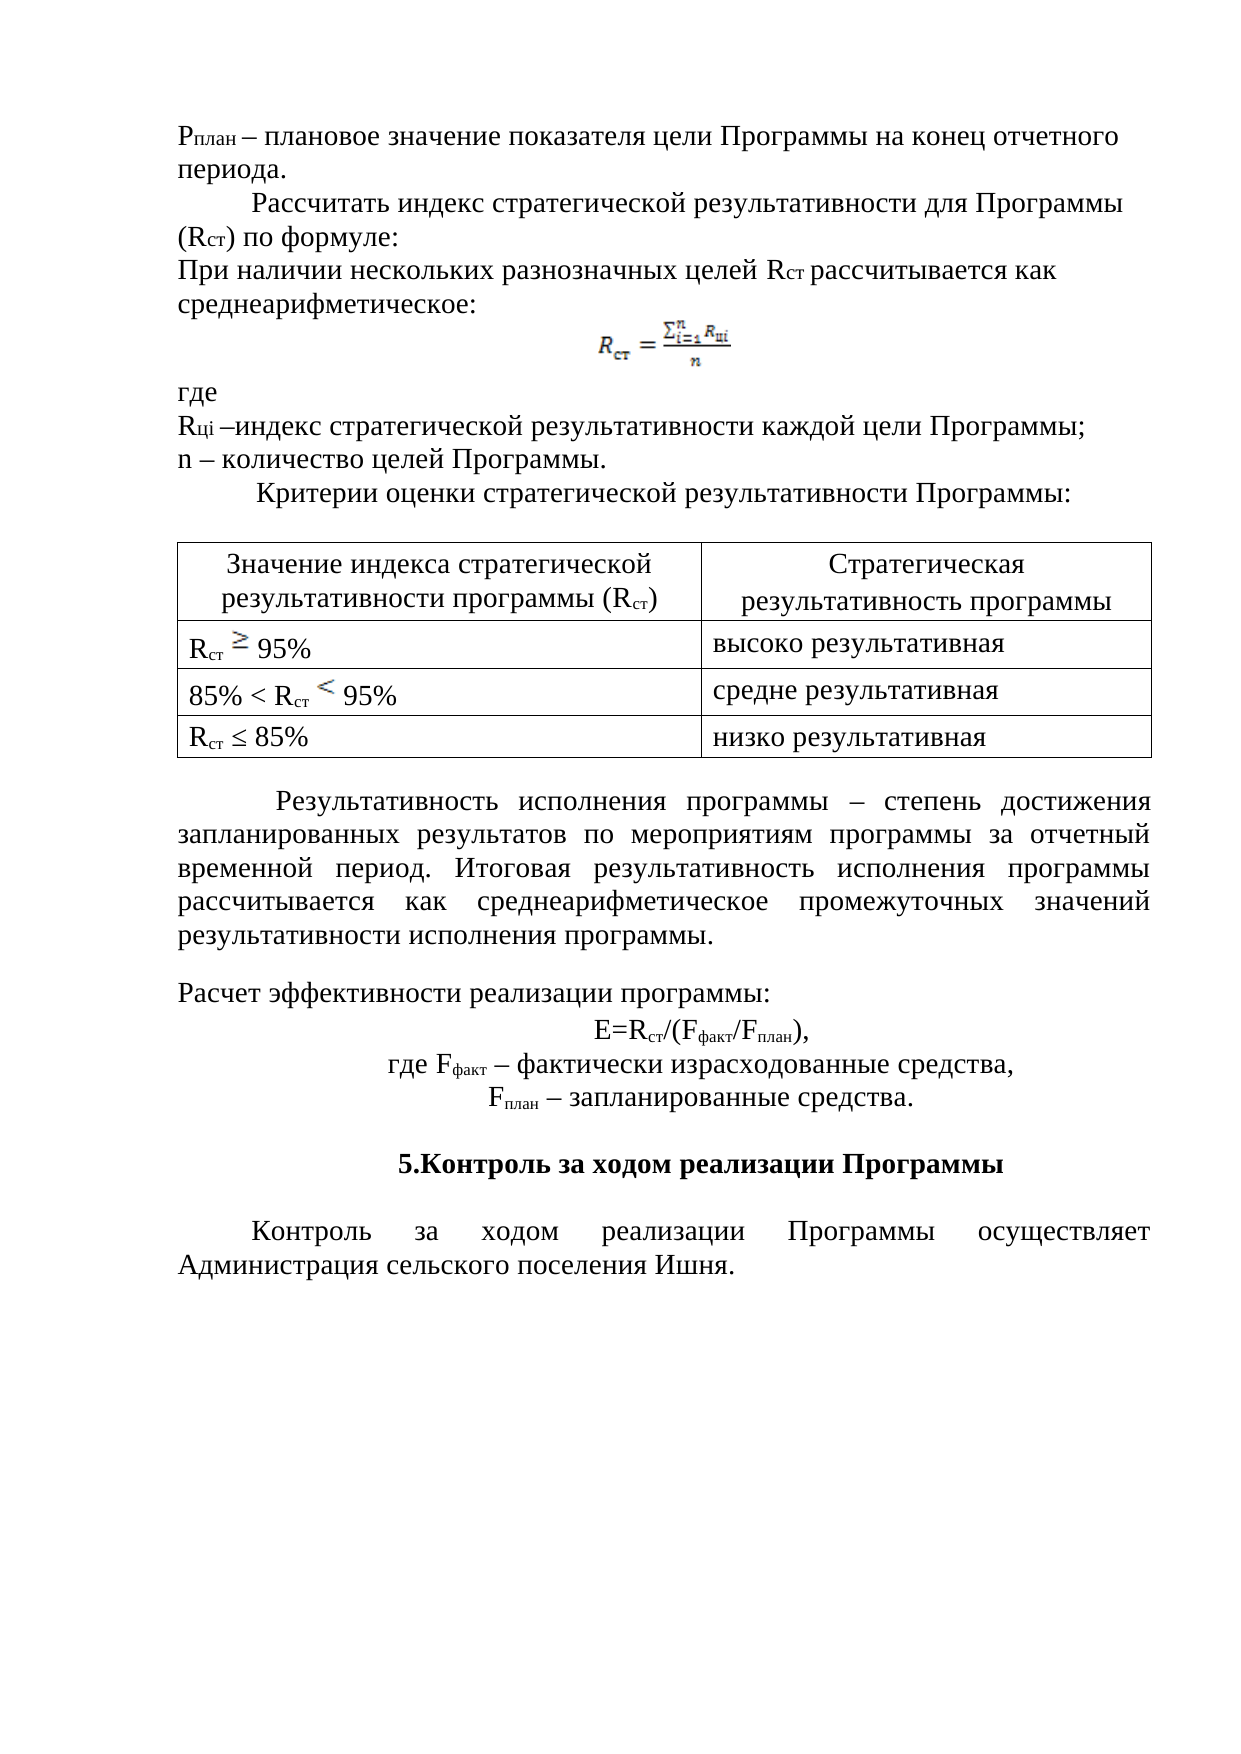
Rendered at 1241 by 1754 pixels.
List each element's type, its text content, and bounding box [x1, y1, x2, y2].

table_header Стратегическая результативность программы [702, 543, 1151, 620]
text где Fфакт – фактически израсходованные средства, [177, 1046, 1152, 1079]
table_cell низко результативная [702, 716, 1151, 757]
text Критерии оценки стратегической результативности Программы: [177, 475, 1152, 508]
table_cell высоко результативная [702, 621, 1151, 668]
table_header Значение индекса стратегической результативности программы (Rст) [178, 543, 701, 620]
text Расчет эффективности реализации программы: [177, 975, 1152, 1009]
text Fплан – запланированные средства. [177, 1079, 1152, 1113]
table_cell Rст 95% [178, 621, 701, 668]
text Контроль за ходом реализации Программы осуществляет Администрация сельского поселения Ишня. [177, 1213, 1152, 1281]
text Е=Rст/(Fфакт/Fплан), [177, 1012, 1152, 1046]
text Рассчитать индекс стратегической результативности для Программы (Rст) по формуле: [177, 185, 1152, 252]
text n – количество целей Программы. [177, 441, 1152, 475]
picture [598, 319, 731, 368]
table_cell Rст ≤ 85% [178, 716, 701, 757]
text 5.Контроль за ходом реализации Программы [177, 1146, 1152, 1180]
picture [316, 672, 336, 702]
table_cell 85% < Rст 95% [178, 669, 701, 715]
picture [231, 624, 250, 655]
text Рплан – плановое значение показателя цели Программы на конец отчетного периода. [177, 118, 1152, 185]
text При наличии нескольких разнозначных целей Rст рассчитывается как среднеарифметическое: [177, 252, 1152, 319]
text Rцi –индекс стратегической результативности каждой цели Программы; [177, 408, 1152, 441]
text Результативность исполнения программы – степень достижения запланированных результатов по мероприятиям программы за отчетный временной период. Итоговая результативность исполнения программы рассчитывается как среднеарифметическое промежуточных значений результативности исполнения программы. [177, 783, 1152, 950]
text где [177, 374, 1152, 408]
table_cell средне результативная [702, 669, 1151, 715]
